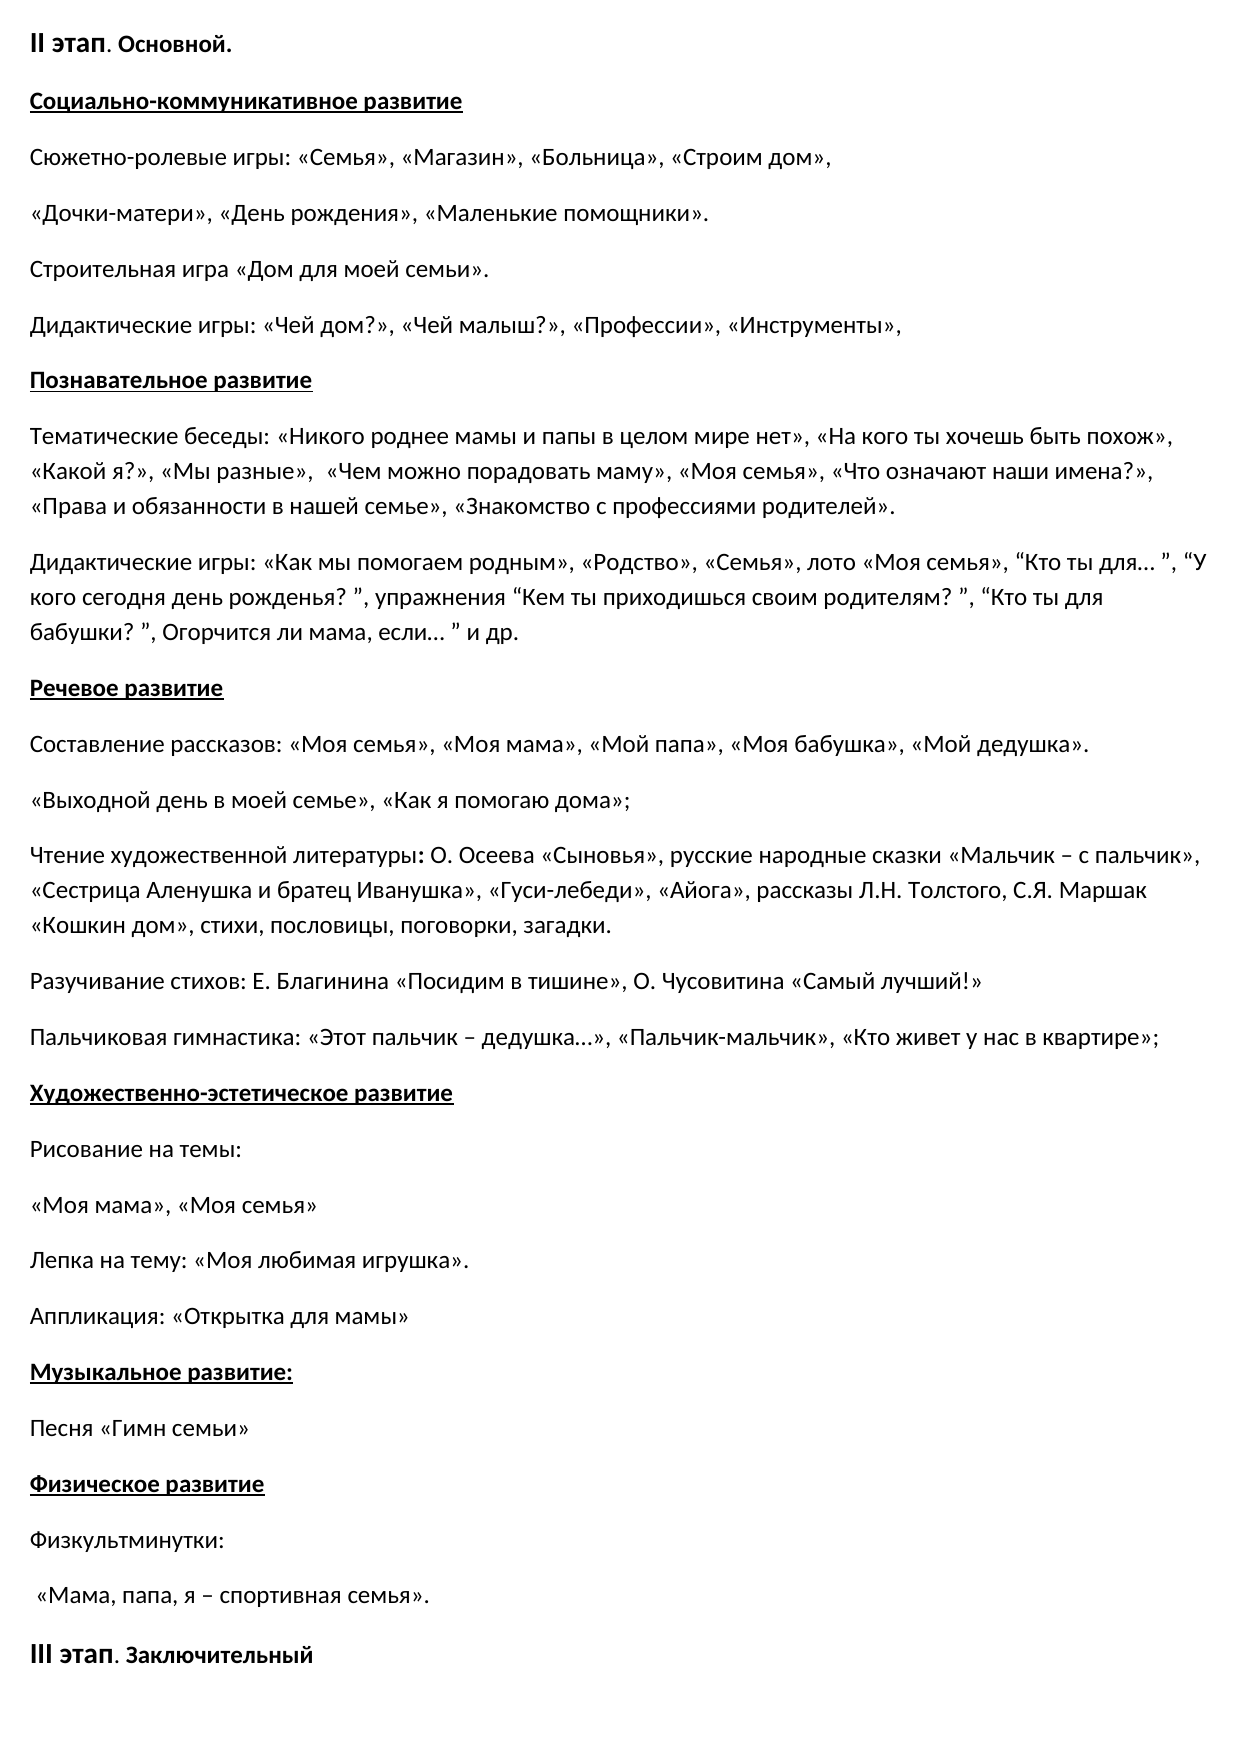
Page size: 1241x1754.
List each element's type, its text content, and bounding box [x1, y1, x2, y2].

text «Выходной день в моей семье», «Как я помогаю дома»; [29, 784, 1211, 814]
text Физическое развитие [29, 1468, 1211, 1498]
text «Мама, папа, я – спортивная семья». [29, 1579, 1211, 1610]
text II этап. Основной. [29, 24, 1211, 59]
text Сюжетно-ролевые игры: «Семья», «Магазин», «Больница», «Строим дом», [29, 141, 1211, 172]
text Пальчиковая гимнастика: «Этот пальчик – дедушка…», «Пальчик-мальчик», «Кто живет у нас в квартире»; [29, 1021, 1211, 1052]
text Разучивание стихов: Е. Благинина «Посидим в тишине», О. Чусовитина «Самый лучший!» [29, 965, 1211, 996]
text Социально-коммуникативное развитие [29, 85, 1211, 116]
text «Моя мама», «Моя семья» [29, 1189, 1211, 1219]
text Дидактические игры: «Как мы помогаем родным», «Родство», «Семья», лото «Моя семья», “Кто ты для… ”, “У кого сегодня день рожденья? ”, упражнения “Кем ты приходишься своим родителям? ”, “Кто ты для бабушки? ”, Огорчится ли мама, если… ” и др. [29, 546, 1211, 647]
text Чтение художественной литературы: О. Осеева «Сыновья», русские народные сказки «Мальчик – с пальчик», «Сестрица Аленушка и братец Иванушка», «Гуси-лебеди», «Айога», рассказы Л.Н. Толстого, С.Я. Маршак «Кошкин дом», стихи, пословицы, поговорки, загадки. [29, 839, 1211, 940]
text Составление рассказов: «Моя семья», «Моя мама», «Мой папа», «Моя бабушка», «Мой дедушка». [29, 728, 1211, 758]
text III этап. Заключительный [29, 1635, 1211, 1671]
text Рисование на темы: [29, 1133, 1211, 1163]
text «Дочки-матери», «День рождения», «Маленькие помощники». [29, 197, 1211, 228]
text Дидактические игры: «Чей дом?», «Чей малыш?», «Профессии», «Инструменты», [29, 309, 1211, 339]
text Музыкальное развитие: [29, 1356, 1211, 1387]
text Лепка на тему: «Моя любимая игрушка». [29, 1244, 1211, 1275]
text Художественно-эстетическое развитие [29, 1077, 1211, 1108]
text Аппликация: «Открытка для мамы» [29, 1300, 1211, 1331]
text Строительная игра «Дом для моей семьи». [29, 253, 1211, 283]
text Физкультминутки: [29, 1524, 1211, 1554]
text Тематические беседы: «Никого роднее мамы и папы в целом мире нет», «На кого ты хочешь быть похож», «Какой я?», «Мы разные», «Чем можно порадовать маму», «Моя семья», «Что означают наши имена?», «Права и обязанности в нашей семье», «Знакомство с профессиями родителей». [29, 420, 1211, 521]
text Речевое развитие [29, 672, 1211, 703]
text Познавательное развитие [29, 364, 1211, 395]
text Песня «Гимн семьи» [29, 1412, 1211, 1443]
